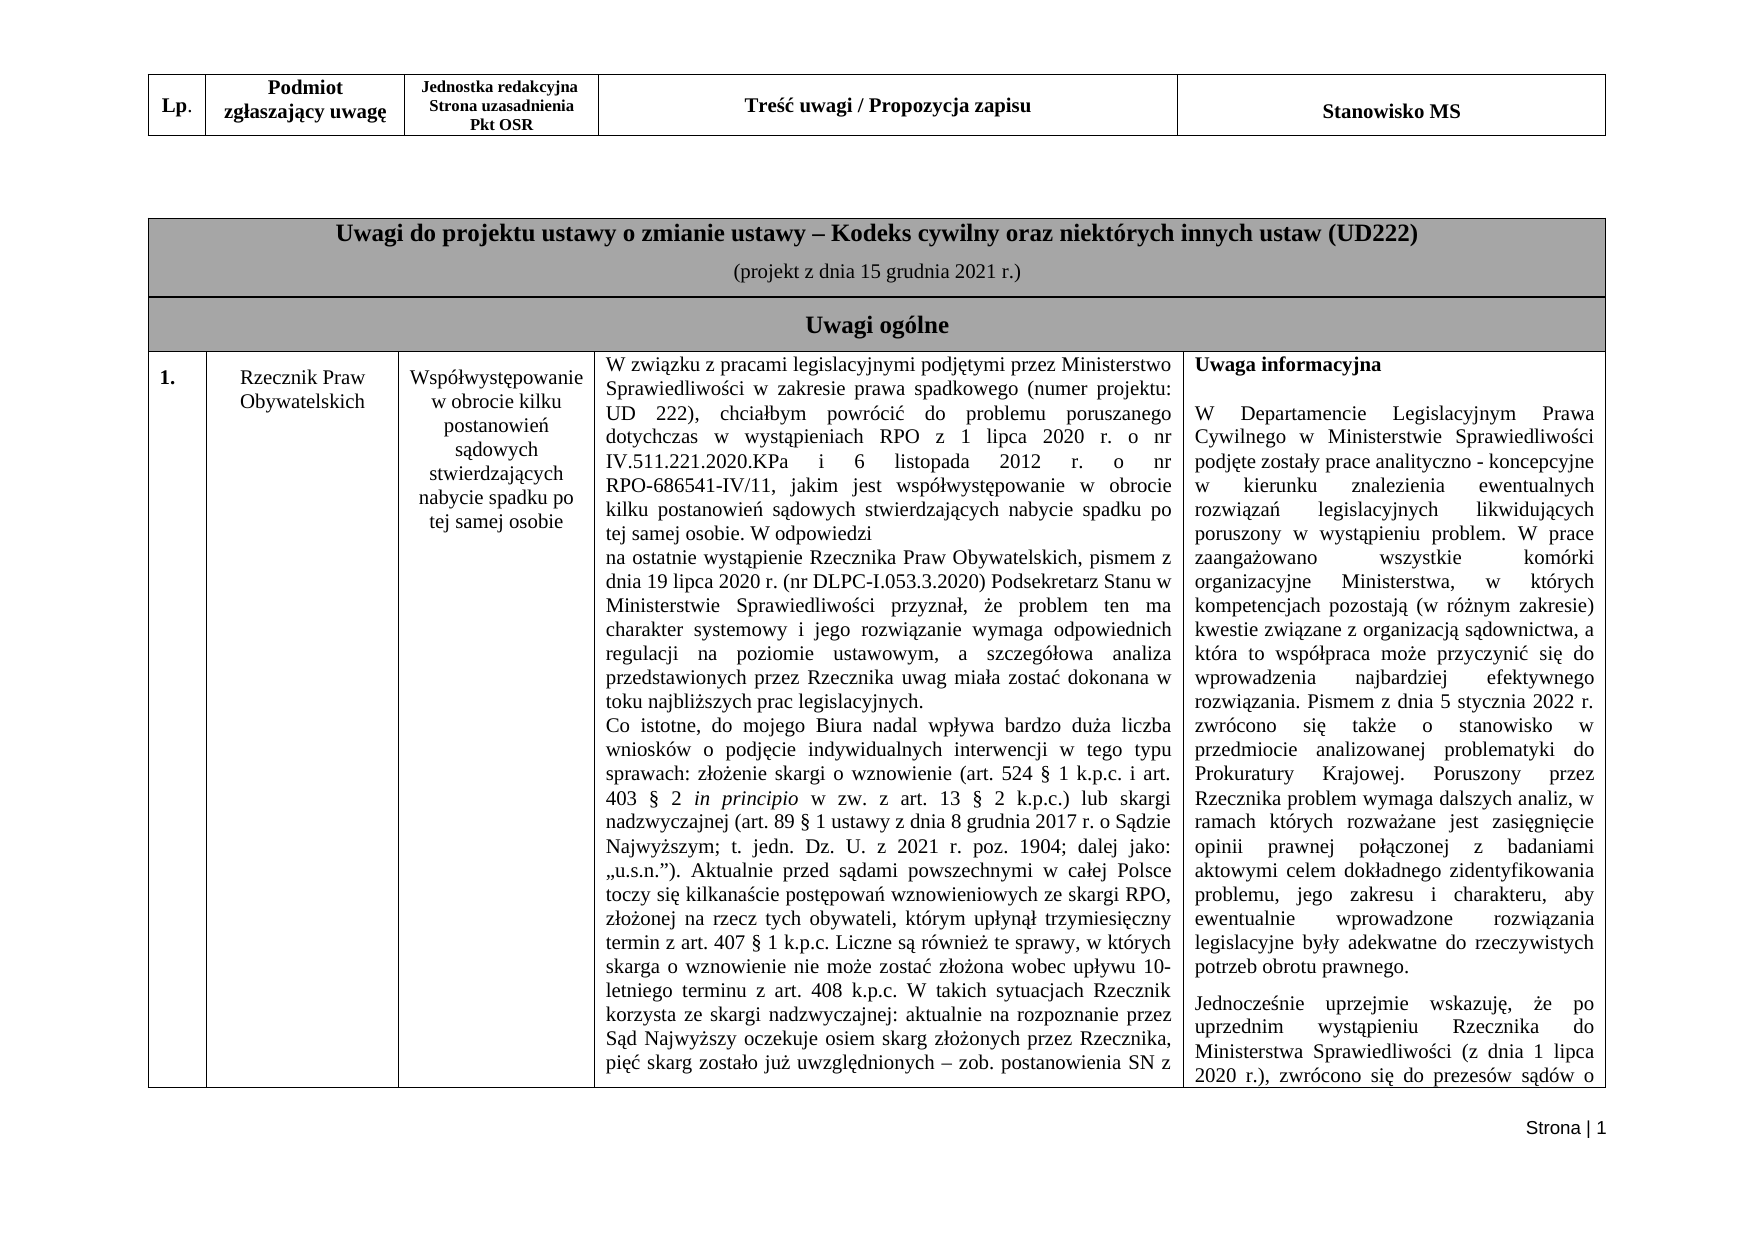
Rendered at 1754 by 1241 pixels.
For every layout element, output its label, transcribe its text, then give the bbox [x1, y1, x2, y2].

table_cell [399, 352, 594, 1087]
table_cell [595, 352, 1183, 1087]
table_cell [1184, 352, 1605, 1087]
table_cell Uwagi ogólne [149, 298, 1605, 351]
table_cell 1. [149, 352, 206, 1087]
table_header Uwagi do projektu ustawy o zmianie ustawy – Kodeks cywilny oraz niektórych innych ustaw (UD222) (projekt z dnia 15 grudnia 2021 r.) [149, 219, 1605, 296]
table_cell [207, 352, 398, 1087]
